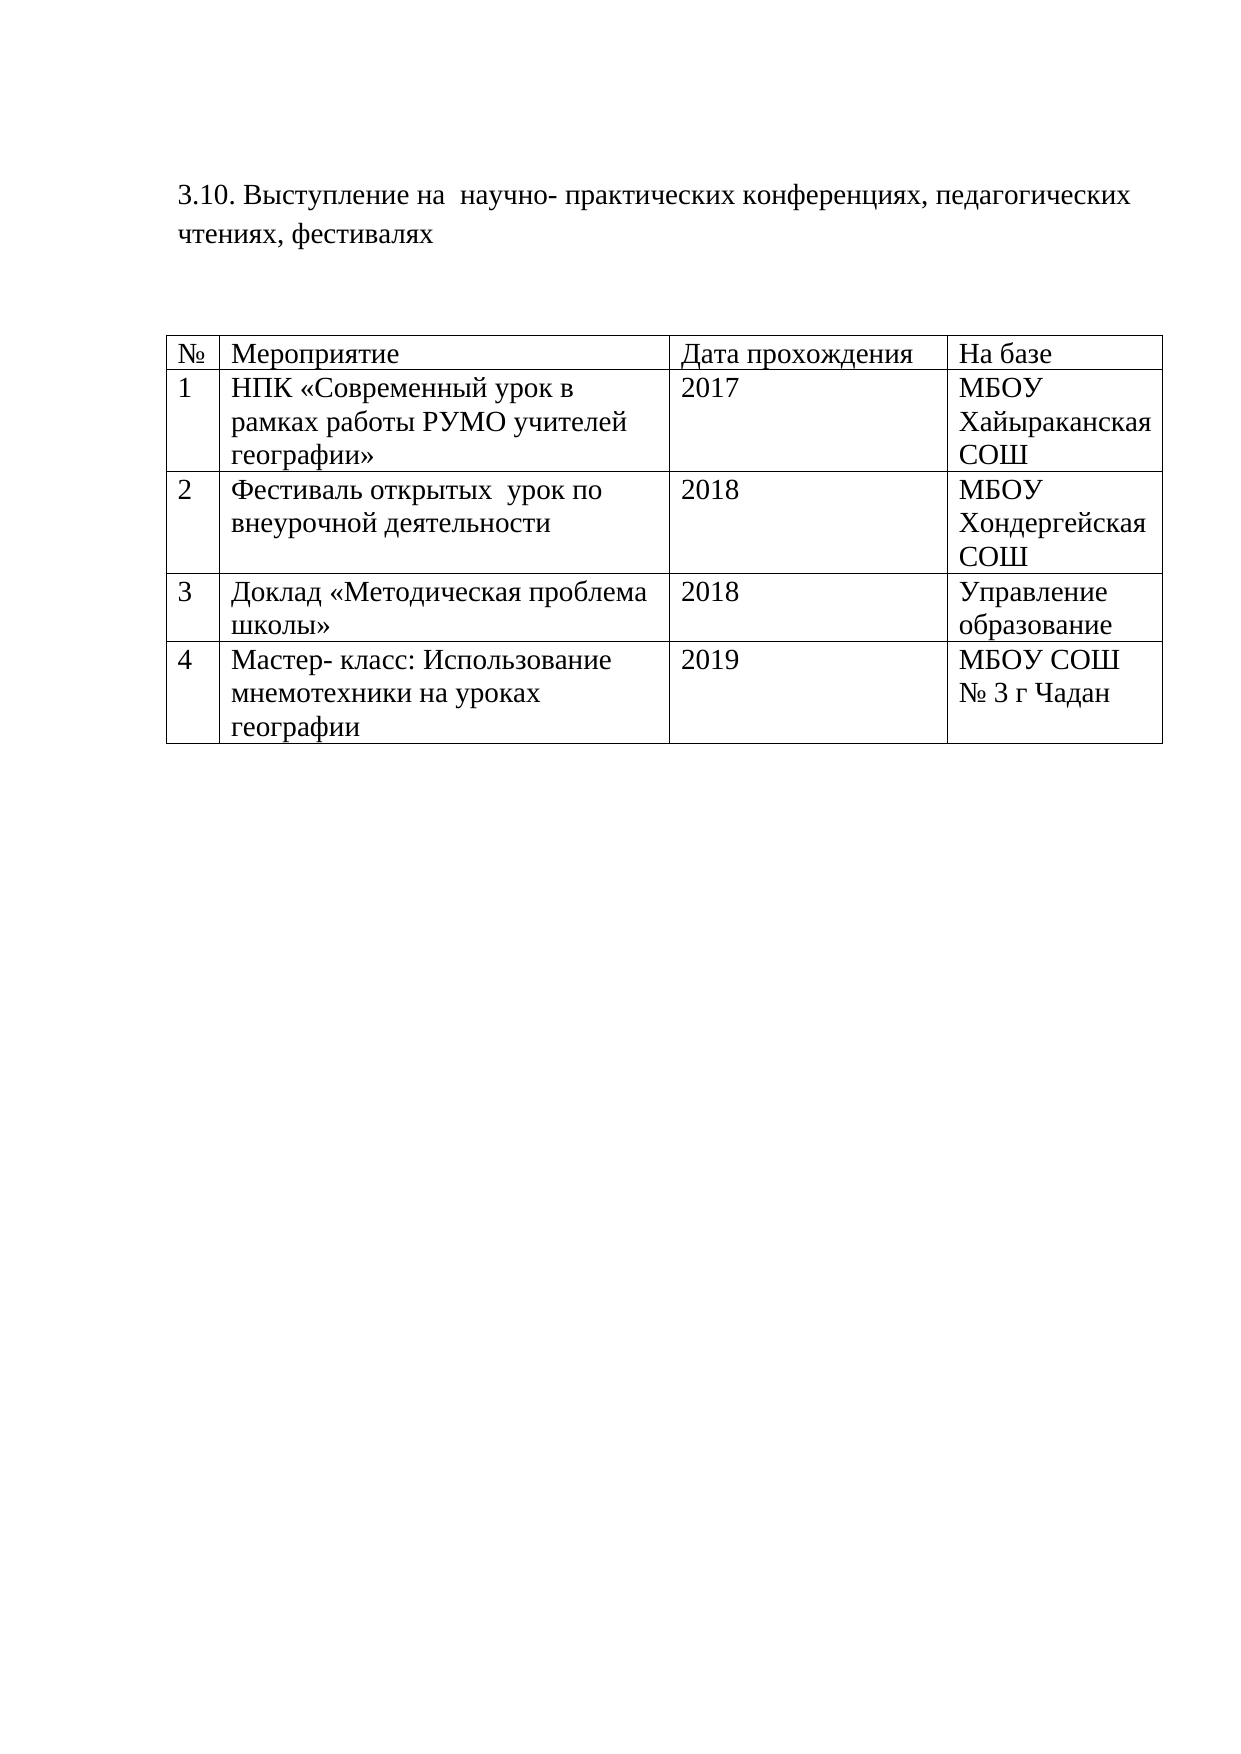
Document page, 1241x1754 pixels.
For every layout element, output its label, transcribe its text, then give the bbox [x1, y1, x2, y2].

table_cell Доклад «Методическая проблема школы» [220, 574, 669, 641]
table_cell 1 [167, 370, 219, 471]
table_cell 2018 [670, 574, 947, 641]
table_cell НПК «Современный урок в рамках работы РУМО учителей географии» [220, 370, 669, 471]
table_cell МБОУ Хондергейская СОШ [948, 472, 1162, 573]
table_cell 2 [167, 472, 219, 573]
table_header № [167, 336, 219, 369]
text 3.10. Выступление на научно- практических конференциях, педагогических чтениях, фестивалях [177, 177, 1152, 249]
table_cell Мастер- класс: Использование мнемотехники на уроках географии [220, 642, 669, 742]
table_cell МБОУ СОШ № 3 г Чадан [948, 642, 1162, 742]
table_cell 4 [167, 642, 219, 742]
table_cell 2017 [670, 370, 947, 471]
table_header На базе [948, 336, 1162, 369]
table_cell 3 [167, 574, 219, 641]
table_cell Управление образование [948, 574, 1162, 641]
table_cell Фестиваль открытых урок по внеурочной деятельности [220, 472, 669, 573]
table_cell 2018 [670, 472, 947, 573]
table_header Дата прохождения [670, 336, 947, 369]
table_cell 2019 [670, 642, 947, 742]
table_cell МБОУ Хайыраканская СОШ [948, 370, 1162, 471]
table_header Мероприятие [220, 336, 669, 369]
